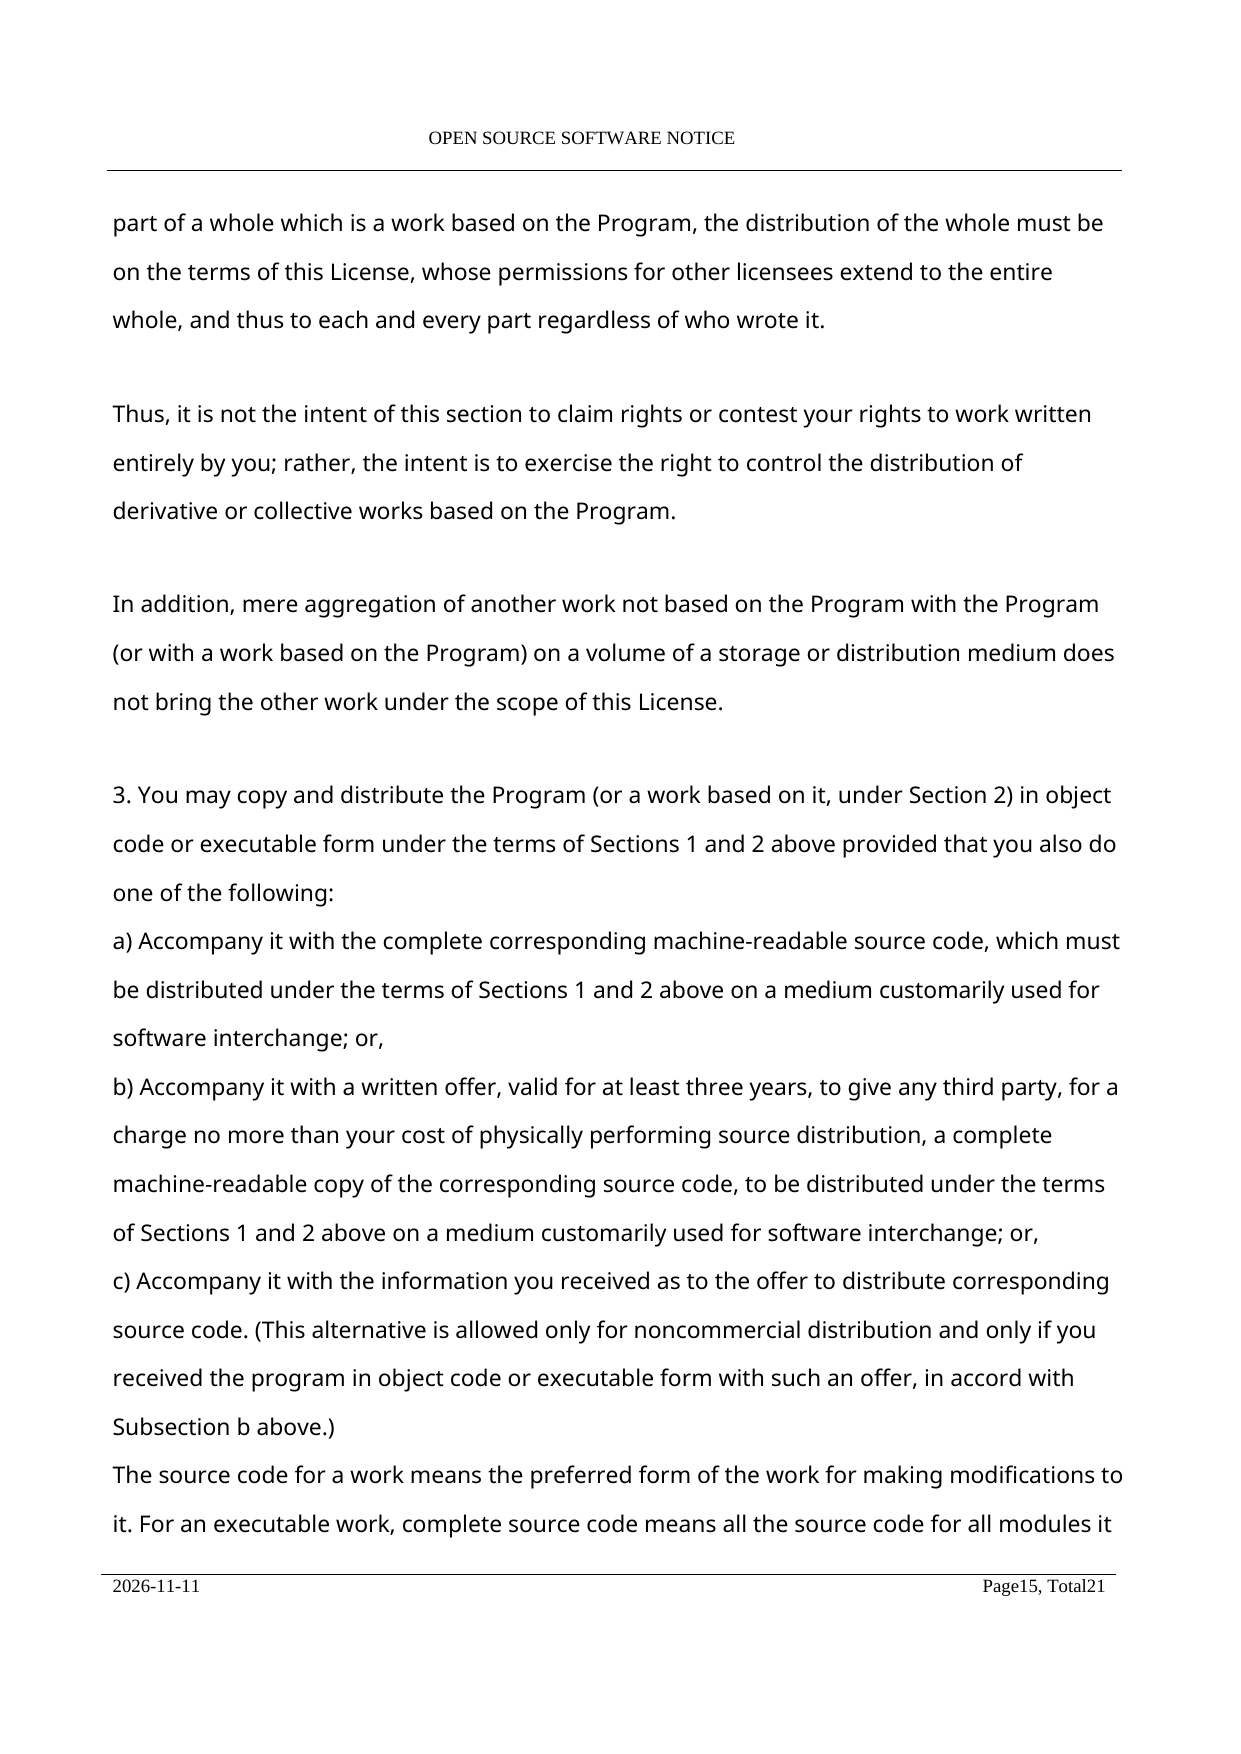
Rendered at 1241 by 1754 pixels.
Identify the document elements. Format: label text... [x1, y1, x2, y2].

text b) Accompany it with a written offer, valid for at least three years, to give any third party, for a charge no more than your cost of physically performing source distribution, a complete machine-readable copy of the corresponding source code, to be distributed under the terms of Sections 1 and 2 above on a medium customarily used for software interchange; or, [112, 1070, 1128, 1248]
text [112, 206, 1128, 336]
text In addition, mere aggregation of another work not based on the Program with the Program (or with a work based on the Program) on a volume of a storage or distribution medium does not bring the other work under the scope of this License. [112, 588, 1128, 718]
text Thus, it is not the intent of this section to claim rights or contest your rights to work written entirely by you; rather, the intent is to exercise the right to control the distribution of derivative or collective works based on the Program. [112, 397, 1128, 527]
text 3. You may copy and distribute the Program (or a work based on it, under Section 2) in object code or executable form under the terms of Sections 1 and 2 above provided that you also do one of the following: [112, 778, 1128, 908]
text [112, 1458, 1128, 1540]
text c) Accompany it with the information you received as to the offer to distribute corresponding source code. (This alternative is allowed only for noncommercial distribution and only if you received the program in object code or executable form with such an offer, in accord with Subsection b above.) [112, 1264, 1128, 1443]
text a) Accompany it with the complete corresponding machine-readable source code, which must be distributed under the terms of Sections 1 and 2 above on a medium customarily used for software interchange; or, [112, 924, 1128, 1054]
